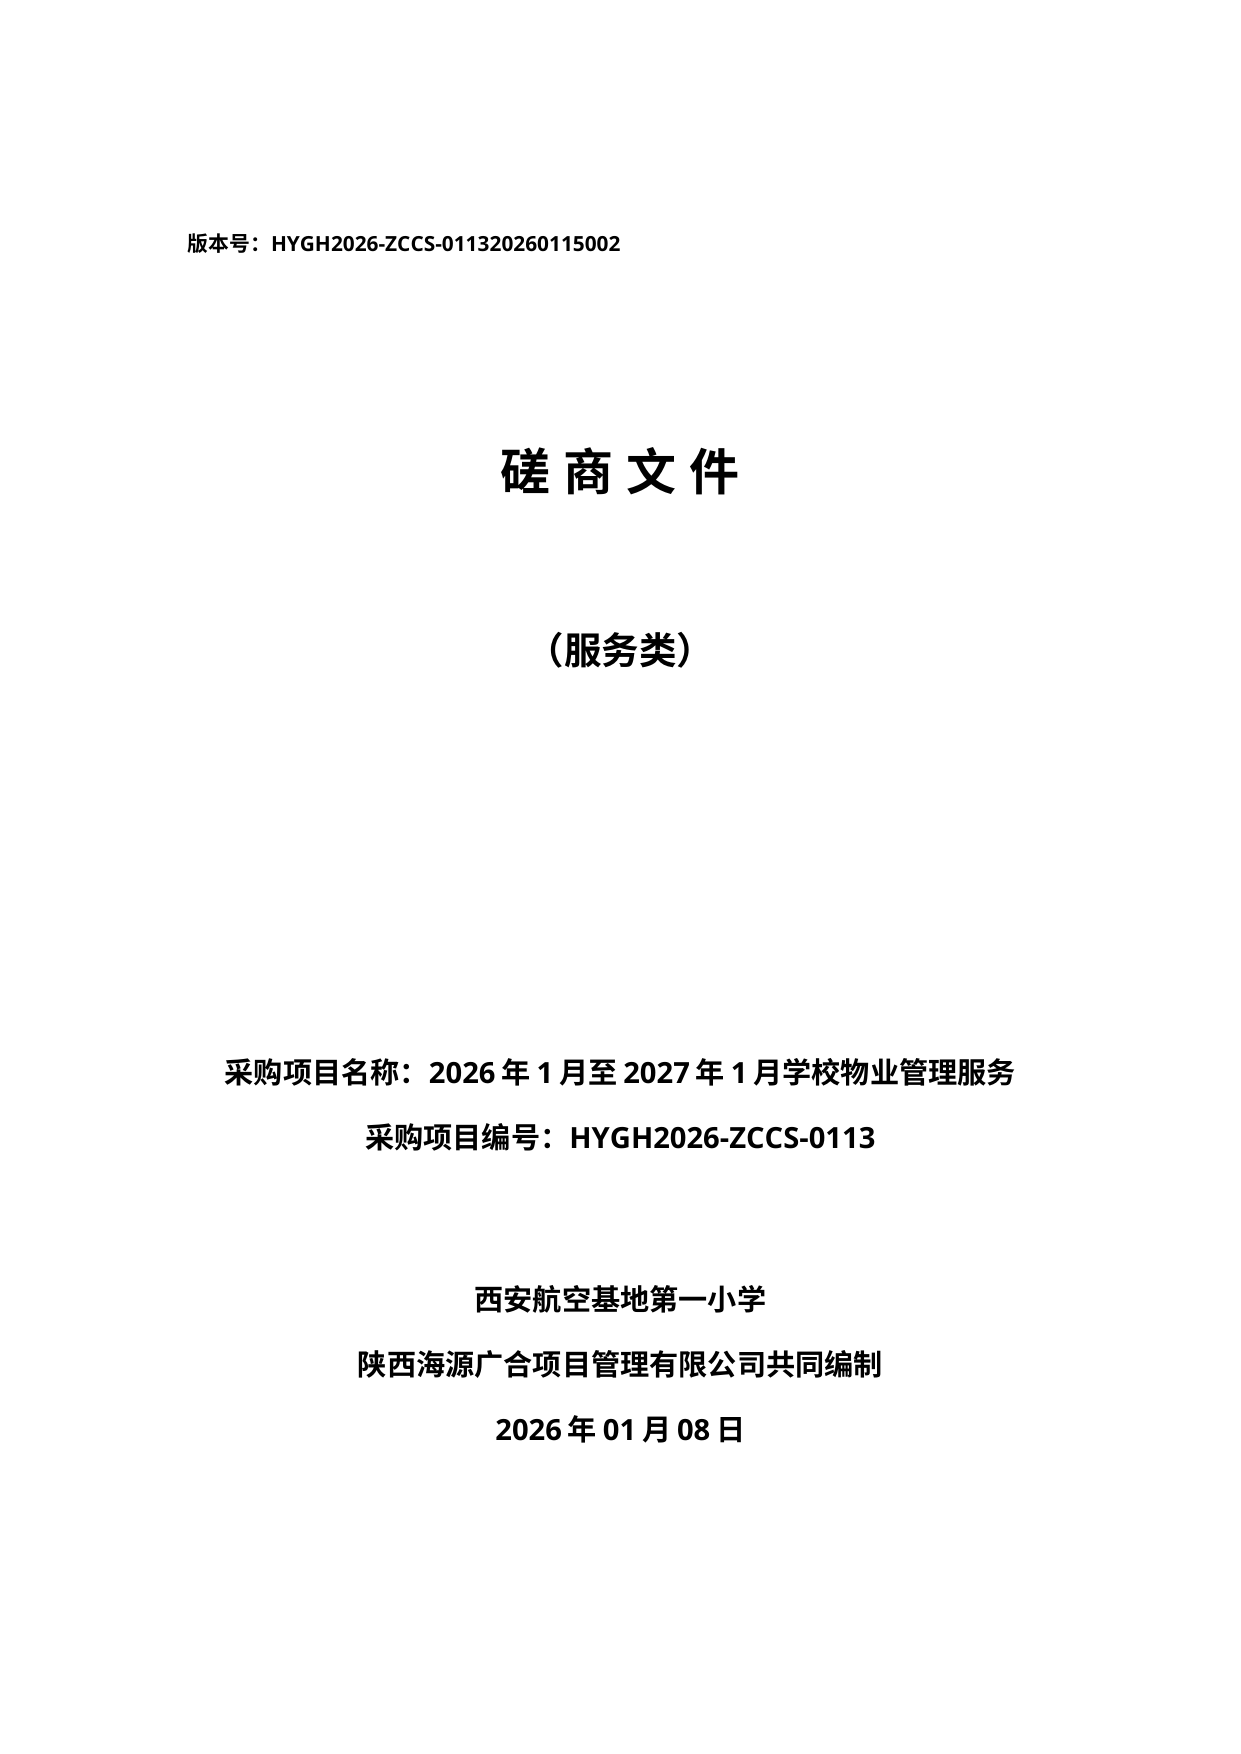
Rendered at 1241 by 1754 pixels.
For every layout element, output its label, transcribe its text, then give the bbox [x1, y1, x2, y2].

text 采购项目编号：HYGH2026-ZCCS-0113 [187, 1104, 1053, 1267]
text （服务类） [187, 617, 1053, 1039]
text 版本号：HYGH2026-ZCCS-011320260115002 [187, 227, 1053, 422]
text 采购项目名称：2026年1月至2027年1月学校物业管理服务 [187, 1039, 1053, 1104]
text 磋 商 文 件 [187, 422, 1053, 617]
text 2026年01月08日 [187, 1397, 1053, 1462]
text 西安航空基地第一小学 [187, 1267, 1053, 1332]
text 陕西海源广合项目管理有限公司共同编制 [187, 1332, 1053, 1397]
